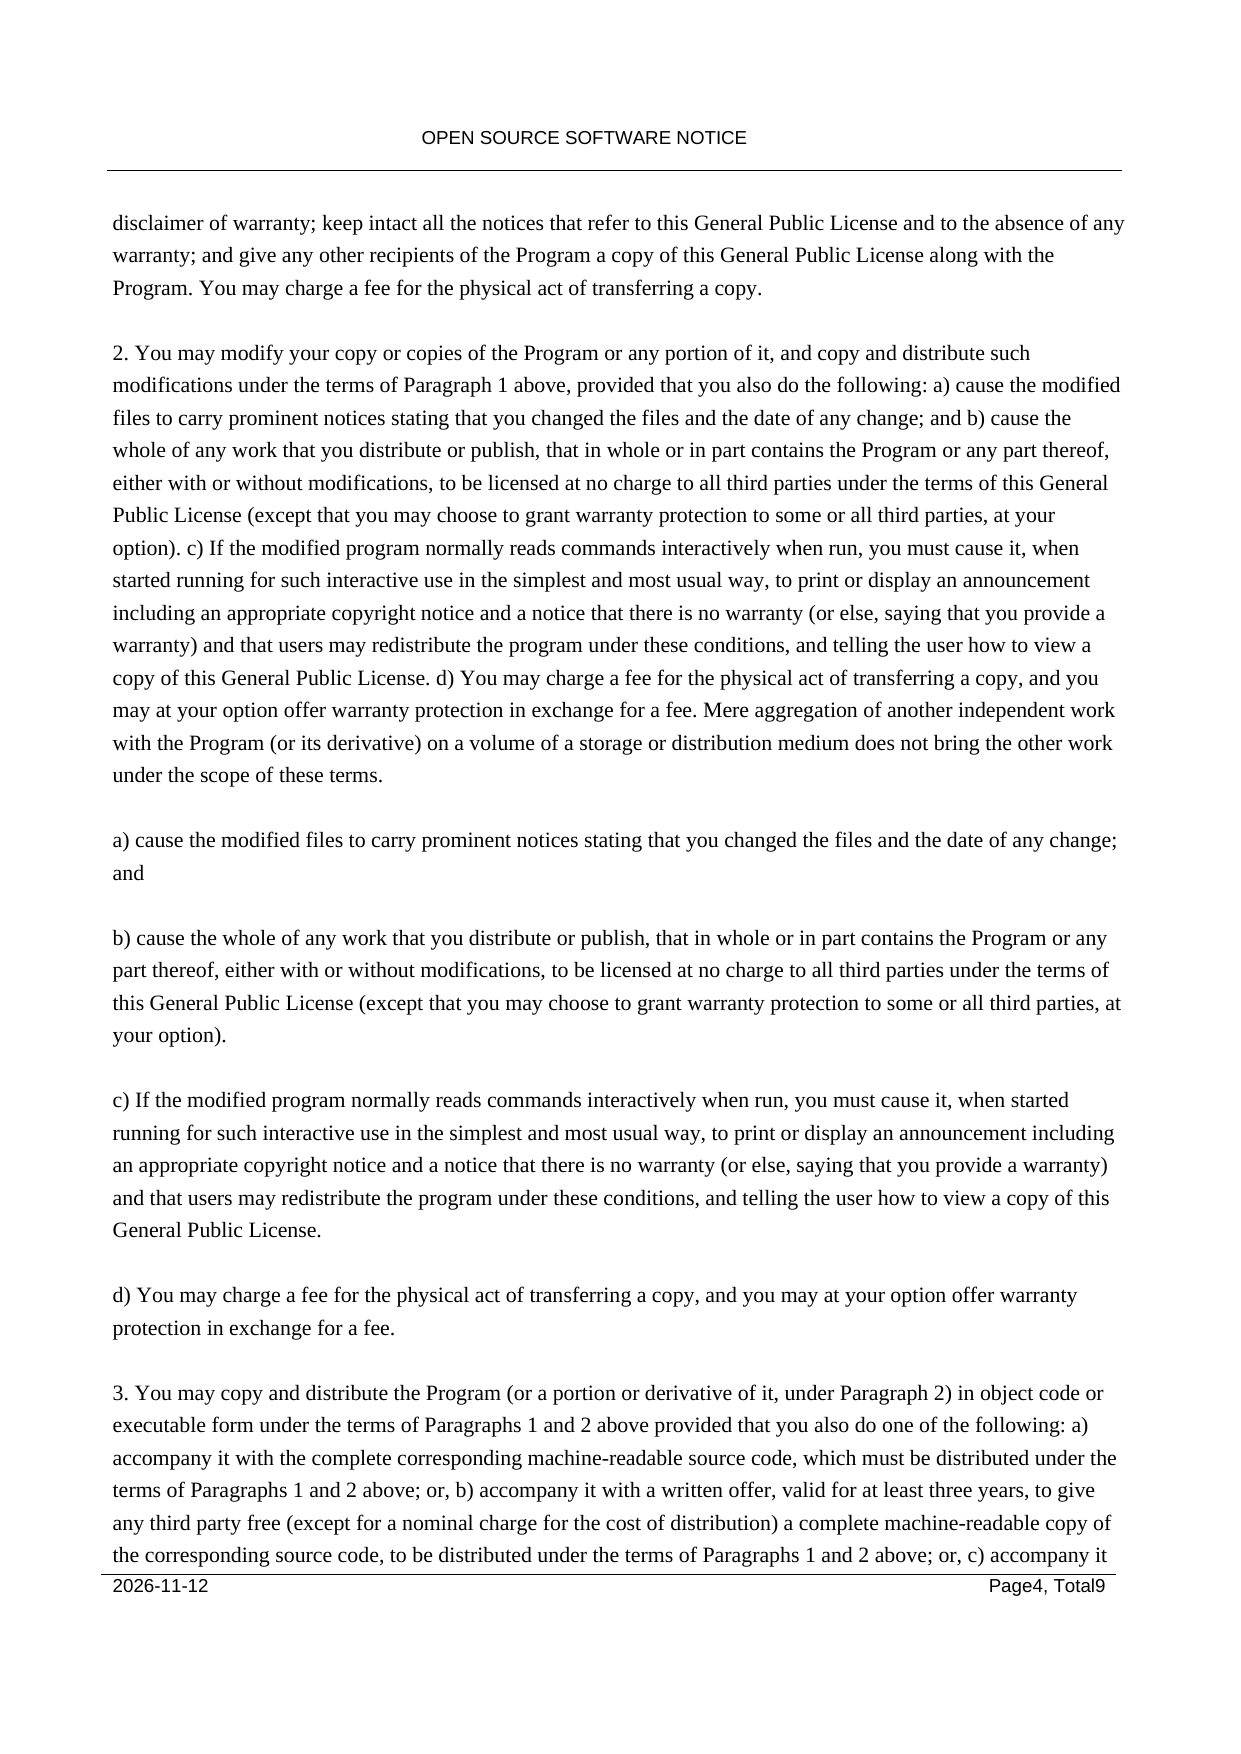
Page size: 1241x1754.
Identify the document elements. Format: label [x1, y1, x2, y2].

text [112, 206, 1128, 1571]
